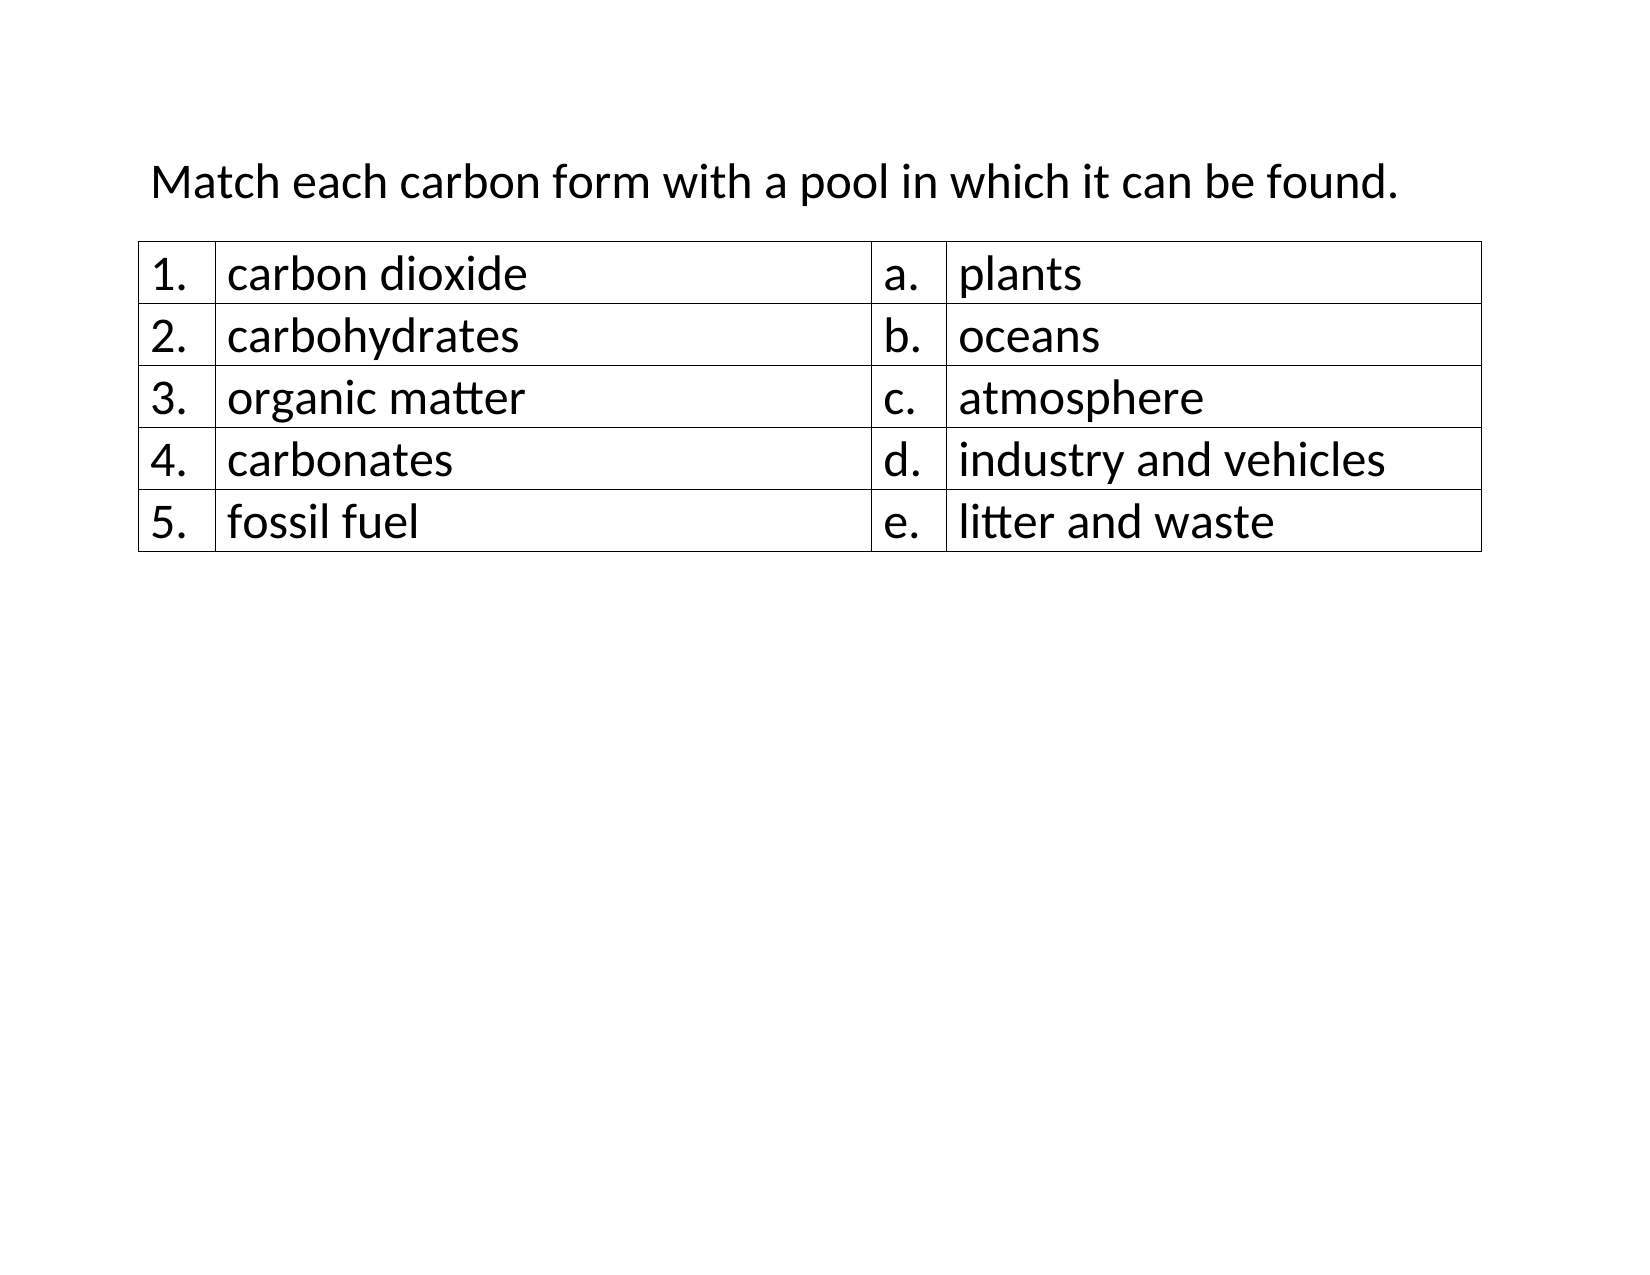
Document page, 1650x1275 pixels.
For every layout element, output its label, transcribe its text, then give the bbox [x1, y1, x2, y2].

table_cell 2. [139, 304, 215, 365]
table_cell 4. [139, 428, 215, 489]
table_cell atmosphere [947, 366, 1481, 427]
table_cell 5. [139, 490, 215, 551]
table_cell c. [872, 366, 946, 427]
text Match each carbon form with a pool in which it can be found. [150, 150, 1500, 211]
table_cell carbohydrates [216, 304, 871, 365]
table_cell e. [872, 490, 946, 551]
table_cell 3. [139, 366, 215, 427]
table_cell fossil fuel [216, 490, 871, 551]
table_cell industry and vehicles [947, 428, 1481, 489]
table_cell d. [872, 428, 946, 489]
table_header 1. [139, 242, 215, 303]
table_cell litter and waste [947, 490, 1481, 551]
table_cell b. [872, 304, 946, 365]
table_cell carbonates [216, 428, 871, 489]
table_header a. [872, 242, 946, 303]
table_header plants [947, 242, 1481, 303]
table_cell organic matter [216, 366, 871, 427]
table_cell oceans [947, 304, 1481, 365]
table_header carbon dioxide [216, 242, 871, 303]
